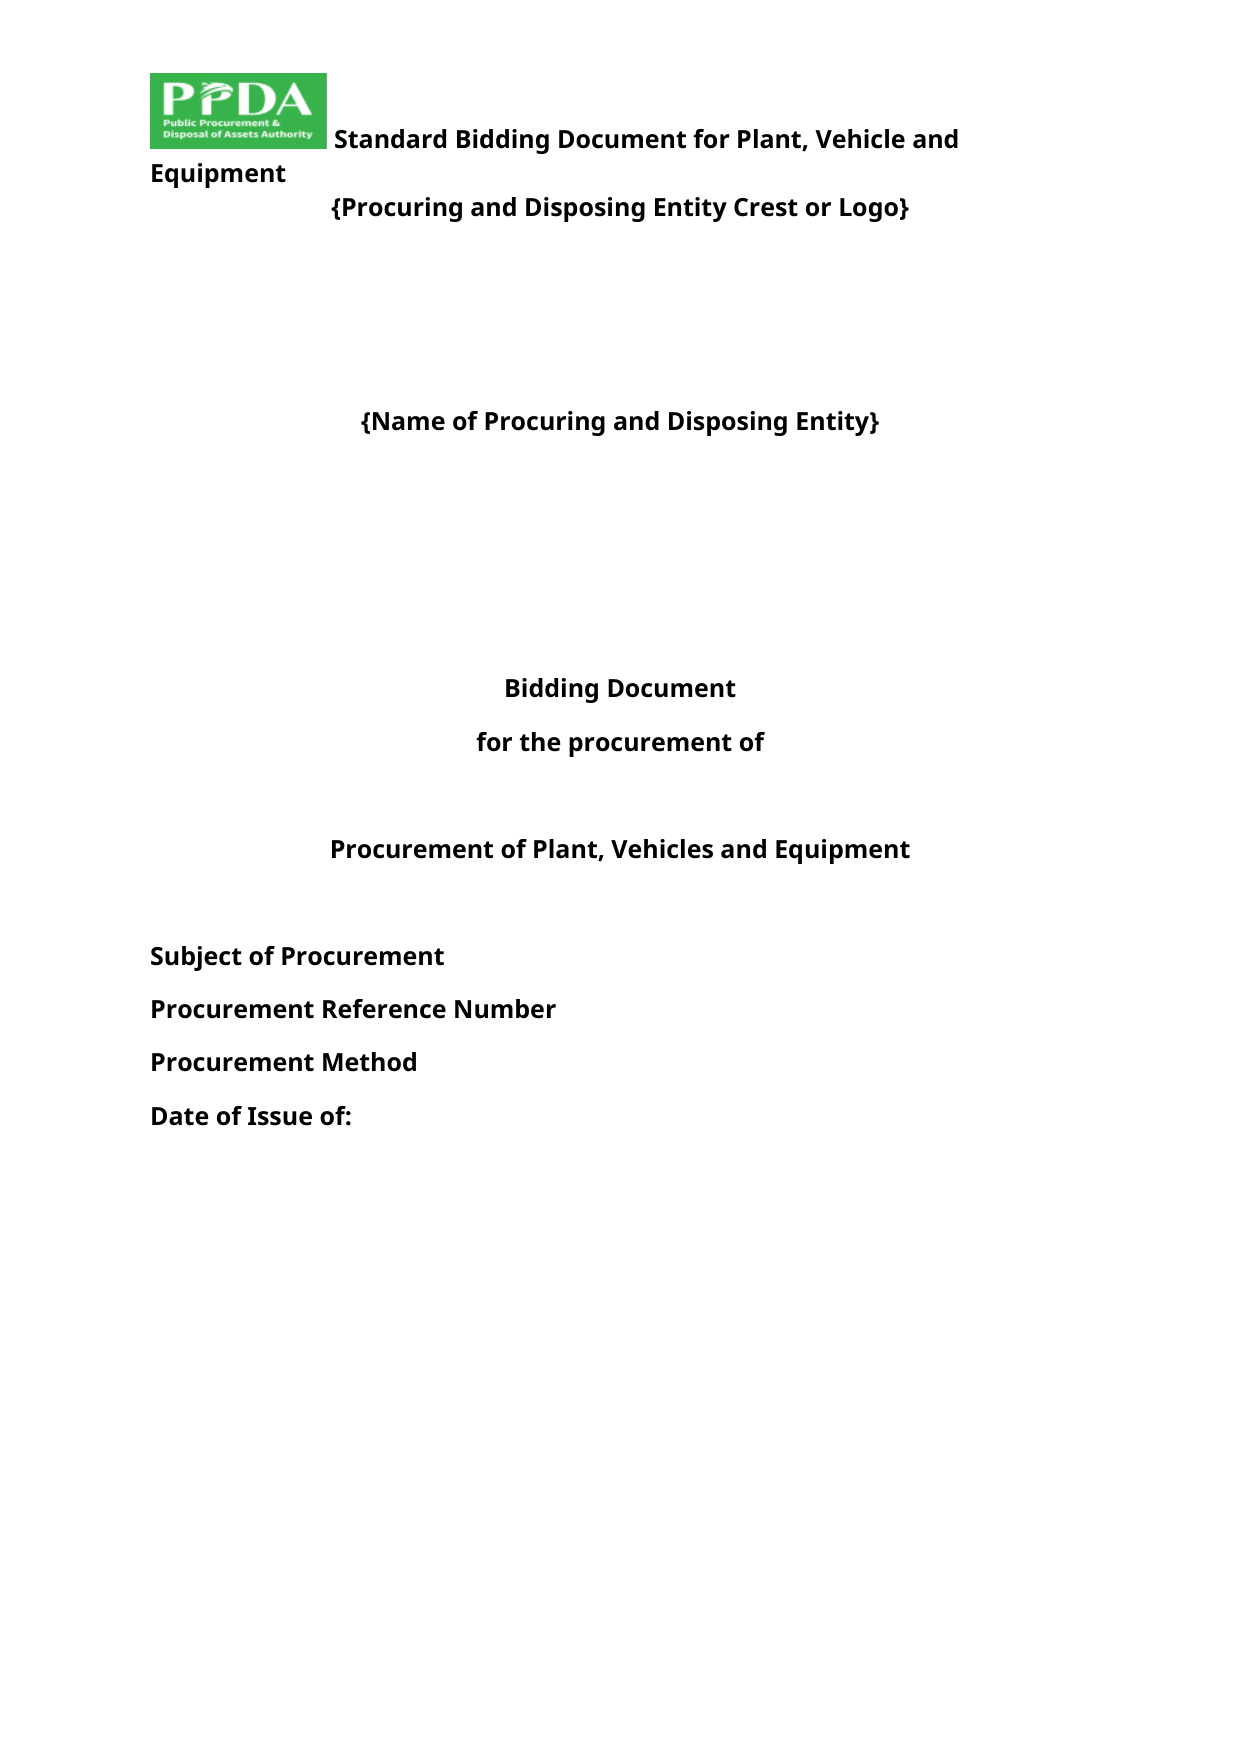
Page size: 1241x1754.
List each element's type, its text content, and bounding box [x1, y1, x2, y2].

picture [150, 73, 328, 149]
text Date of Issue of: [150, 1098, 1090, 1133]
text Procurement Reference Number [150, 992, 1090, 1026]
text Bidding Document [150, 671, 1090, 705]
text Procurement Method [150, 1045, 1090, 1079]
text {Name of Procuring and Disposing Entity} [150, 404, 1090, 438]
text Procurement of Plant, Vehicles and Equipment [150, 831, 1090, 865]
text {Procuring and Disposing Entity Crest or Logo} [150, 190, 1090, 224]
text Subject of Procurement [150, 938, 1090, 972]
text for the procurement of [150, 724, 1090, 758]
